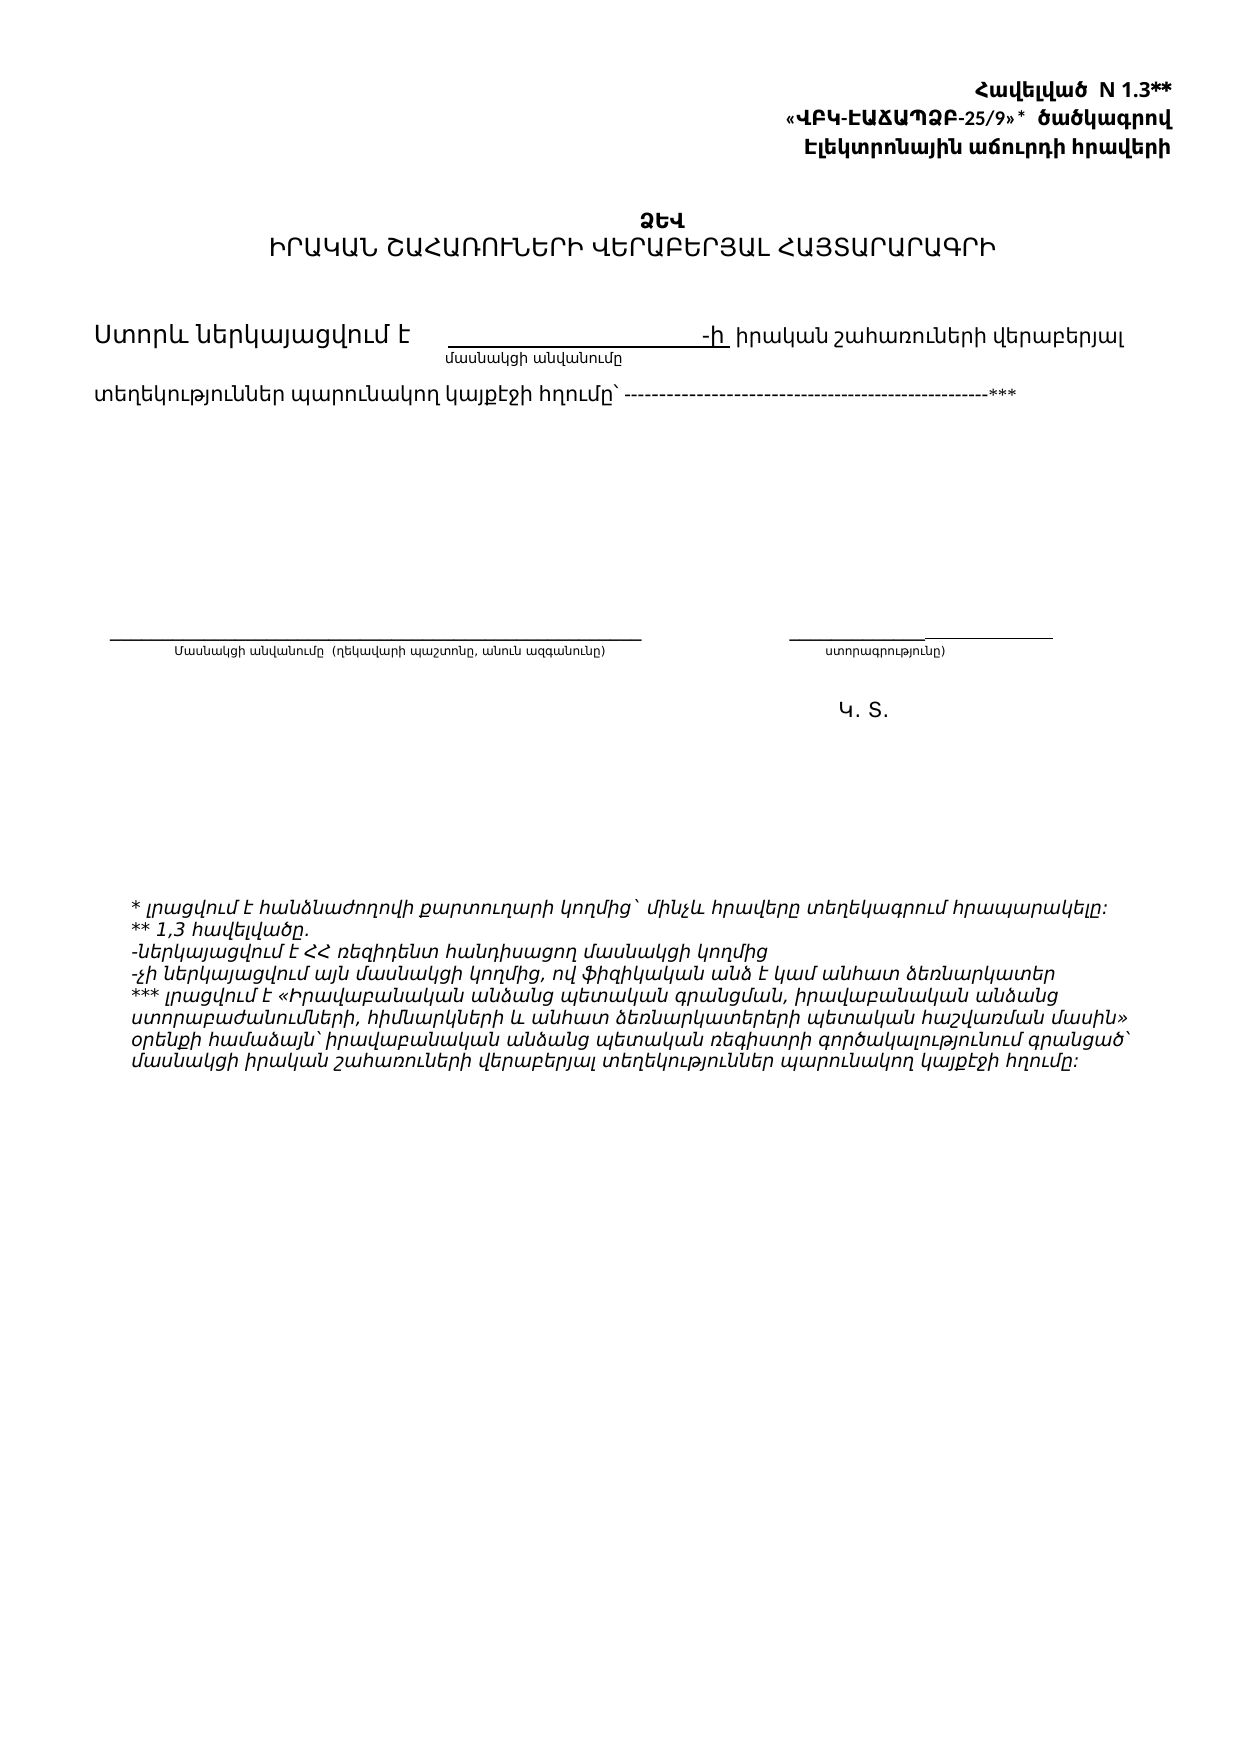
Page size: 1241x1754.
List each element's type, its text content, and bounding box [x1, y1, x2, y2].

text * լրացվում է հանձնաժողովի քարտուղարի կողմից` մինչև հրավերը տեղեկագրում հրապարակելը: [131, 897, 1171, 919]
text -ներկայացվում է ՀՀ ռեզիդենտ հանդիսացող մասնակցի կողմից [131, 941, 1171, 963]
text Կ. Տ. [94, 698, 1171, 722]
text ___________________________________________________ _____________ Մասնակցի անվանումը (ղեկավարի պաշտոնը, անուն ազգանունը) ստորագրությունը) [94, 617, 1171, 669]
text Ստորև ներկայացվում է -ի իրական շահառուների վերաբերյալ [94, 321, 1171, 350]
text Հավելված N 1.3** [94, 75, 1171, 103]
text տեղեկություններ պարունակող կայքէջի հղումը՝ ----------------------------------------------------*** [94, 379, 1171, 408]
text *** լրացվում է «Իրավաբանական անձանց պետական գրանցման, իրավաբանական անձանց ստորաբաժանումների, հիմնարկների և անհատ ձեռնարկատերերի պետական հաշվառման մասին» օրենքի համաձայն՝ իրավաբանական անձանց պետական ռեգիստրի գործակալությունում գրանցած՝ մասնակցի իրական շահառուների վերաբերյալ տեղեկություններ պարունակող կայքէջի հղումը: [131, 985, 1171, 1072]
text Էլեկտրոնային աճուրդի հրավերի [94, 132, 1171, 160]
text ** 1,3 հավելվածը․ [131, 919, 1171, 941]
text ՁԵՎ [94, 209, 1171, 233]
text -չի ներկայացվում այն մասնակցի կողմից, ով ֆիզիկական անձ է կամ անհատ ձեռնարկատեր [131, 963, 1171, 985]
text ԻՐԱԿԱՆ ՇԱՀԱՌՈՒՆԵՐԻ ՎԵՐԱԲԵՐՅԱԼ ՀԱՅՏԱՐԱՐԱԳՐԻ [94, 233, 1171, 262]
text «ՎԲԿ-ԷԱՃԱՊՁԲ-25/9»* ծածկագրով [94, 103, 1171, 132]
text մասնակցի անվանումը [94, 350, 1171, 379]
